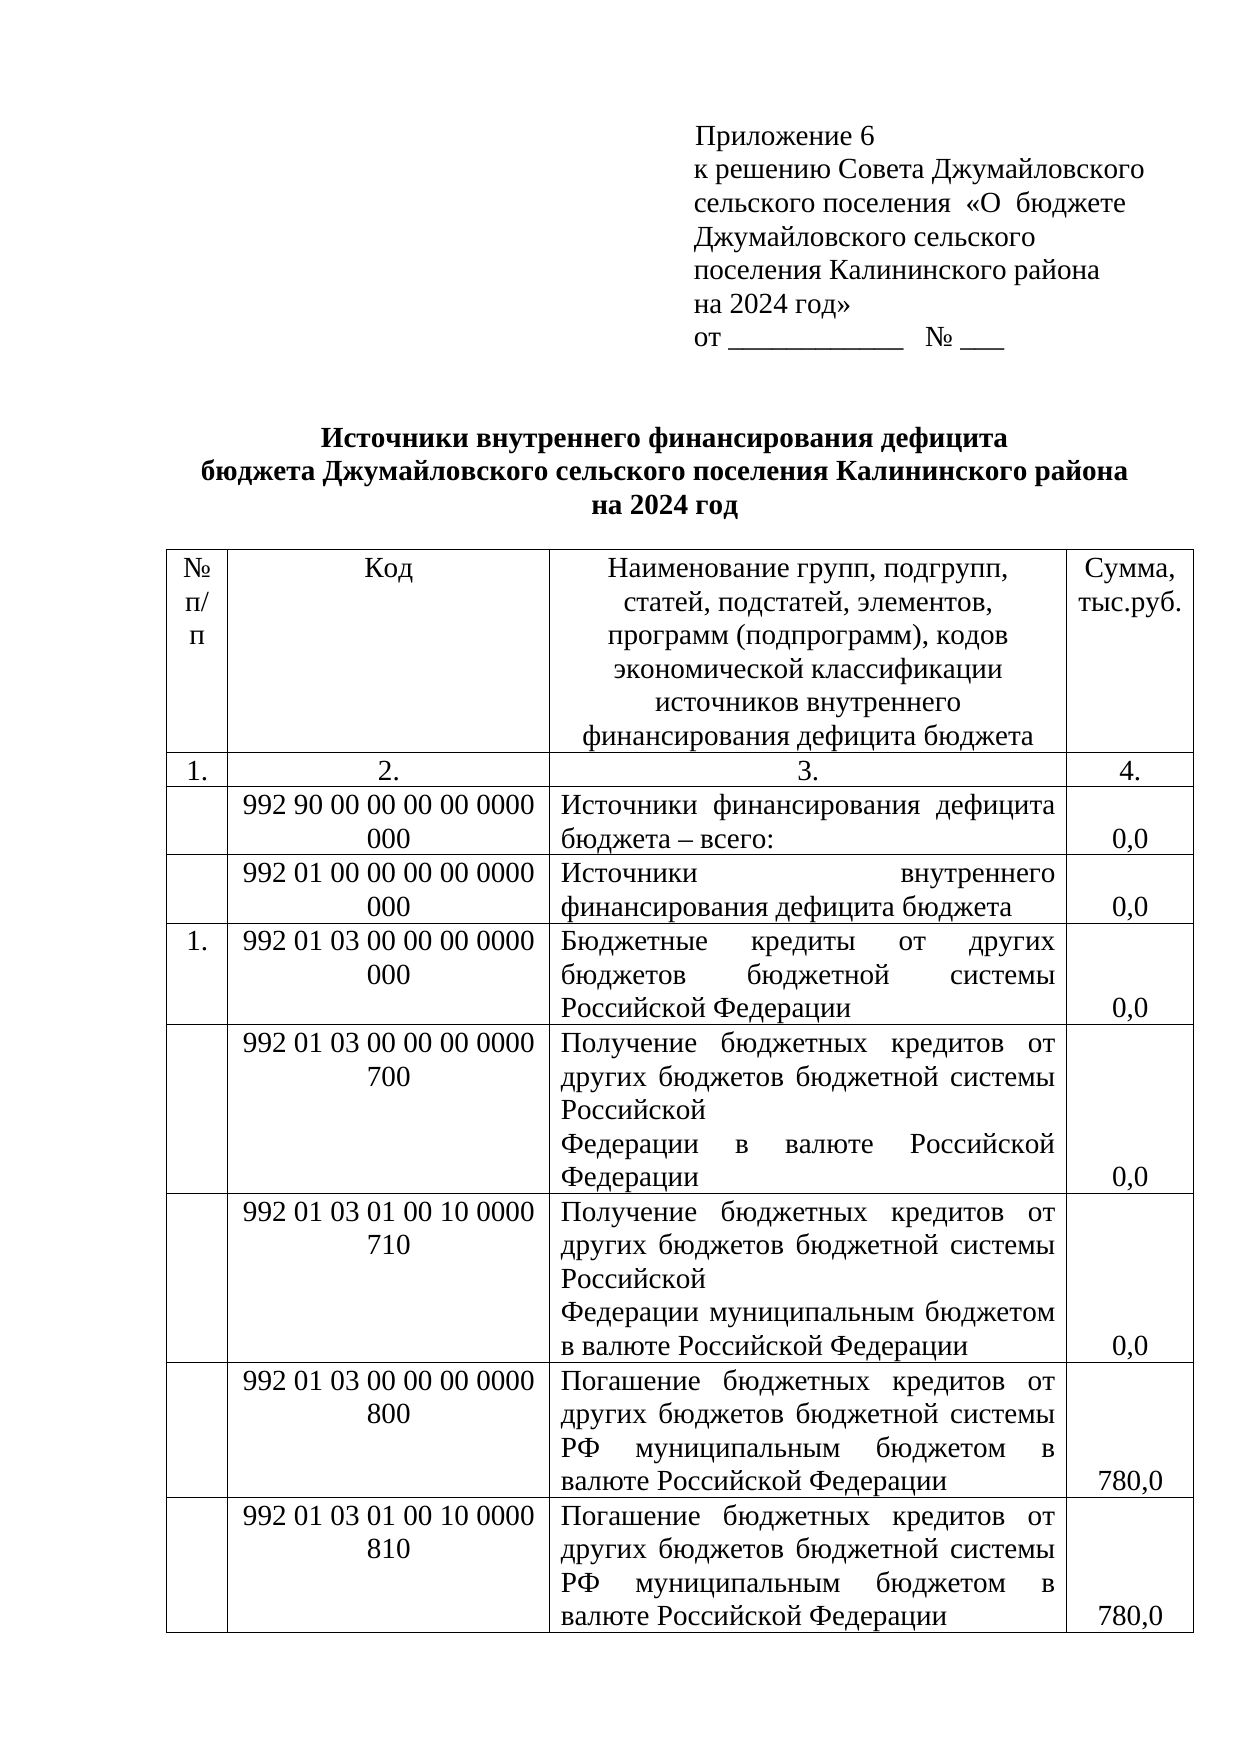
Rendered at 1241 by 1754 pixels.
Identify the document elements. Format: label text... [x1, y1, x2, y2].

table_cell 992 01 03 00 00 00 0000 700 [228, 1025, 549, 1193]
table_cell 3. [550, 753, 1066, 786]
table_cell [167, 1194, 227, 1362]
table_cell Получение бюджетных кредитов от других бюджетов бюджетной системы Российской Федерации в валюте Российской Федерации [550, 1025, 1066, 1193]
table_cell [167, 855, 227, 922]
text от ____________ № ___ [620, 319, 1152, 353]
table_cell 992 01 00 00 00 00 0000 000 [228, 855, 549, 922]
text на 2024 год» [620, 286, 1152, 319]
table_cell Источники финансирования дефицита бюджета – всего: [550, 787, 1066, 854]
table_cell 0,0 [1067, 855, 1193, 922]
table_cell 780,0 [1067, 1498, 1193, 1632]
table_cell Погашение бюджетных кредитов от других бюджетов бюджетной системы РФ муниципальным бюджетом в валюте Российской Федерации [550, 1498, 1066, 1632]
text бюджета Джумайловского сельского поселения Калининского района [177, 453, 1152, 487]
table_cell 1. [167, 924, 227, 1024]
table_cell 4. [1067, 753, 1193, 786]
text сельского поселения «О бюджете [620, 185, 1152, 219]
table_cell 0,0 [1067, 1025, 1193, 1193]
table_header Наименование групп, подгрупп, статей, подстатей, элементов, программ (подпрограмм), кодов экономической классификации источников внутреннего финансирования дефицита бюджета [550, 550, 1066, 752]
text к решению Совета Джумайловского [693, 152, 1152, 185]
table_cell [167, 1025, 227, 1193]
table_cell Получение бюджетных кредитов от других бюджетов бюджетной системы Российской Федерации муниципальным бюджетом в валюте Российской Федерации [550, 1194, 1066, 1362]
table_header № п/п [167, 550, 227, 752]
table_cell Источники внутреннего финансирования дефицита бюджета [550, 855, 1066, 922]
table_cell 0,0 [1067, 787, 1193, 854]
table_cell 992 01 03 01 00 10 0000 810 [228, 1498, 549, 1632]
table_header Сумма, тыс.руб. [1067, 550, 1193, 752]
table_cell [167, 1498, 227, 1632]
table_cell 0,0 [1067, 1194, 1193, 1362]
text поселения Калининского района [620, 252, 1152, 286]
table_header Код [228, 550, 549, 752]
table_cell 992 01 03 00 00 00 0000 800 [228, 1363, 549, 1497]
text на 2024 год [177, 487, 1152, 521]
text Джумайловского сельского [620, 219, 1152, 252]
table_cell 992 01 03 00 00 00 0000 000 [228, 924, 549, 1024]
table_cell [167, 787, 227, 854]
table_cell Погашение бюджетных кредитов от других бюджетов бюджетной системы РФ муниципальным бюджетом в валюте Российской Федерации [550, 1363, 1066, 1497]
table_cell 992 01 03 01 00 10 0000 710 [228, 1194, 549, 1362]
text Источники внутреннего финансирования дефицита [177, 420, 1152, 453]
table_cell 0,0 [1067, 924, 1193, 1024]
table_cell 992 90 00 00 00 00 0000 000 [228, 787, 549, 854]
table_cell [167, 1363, 227, 1497]
table_cell 1. [167, 753, 227, 786]
table_cell 2. [228, 753, 549, 786]
table_cell Бюджетные кредиты от других бюджетов бюджетной системы Российской Федерации [550, 924, 1066, 1024]
table_cell 780,0 [1067, 1363, 1193, 1497]
text Приложение 6 [177, 118, 1152, 152]
